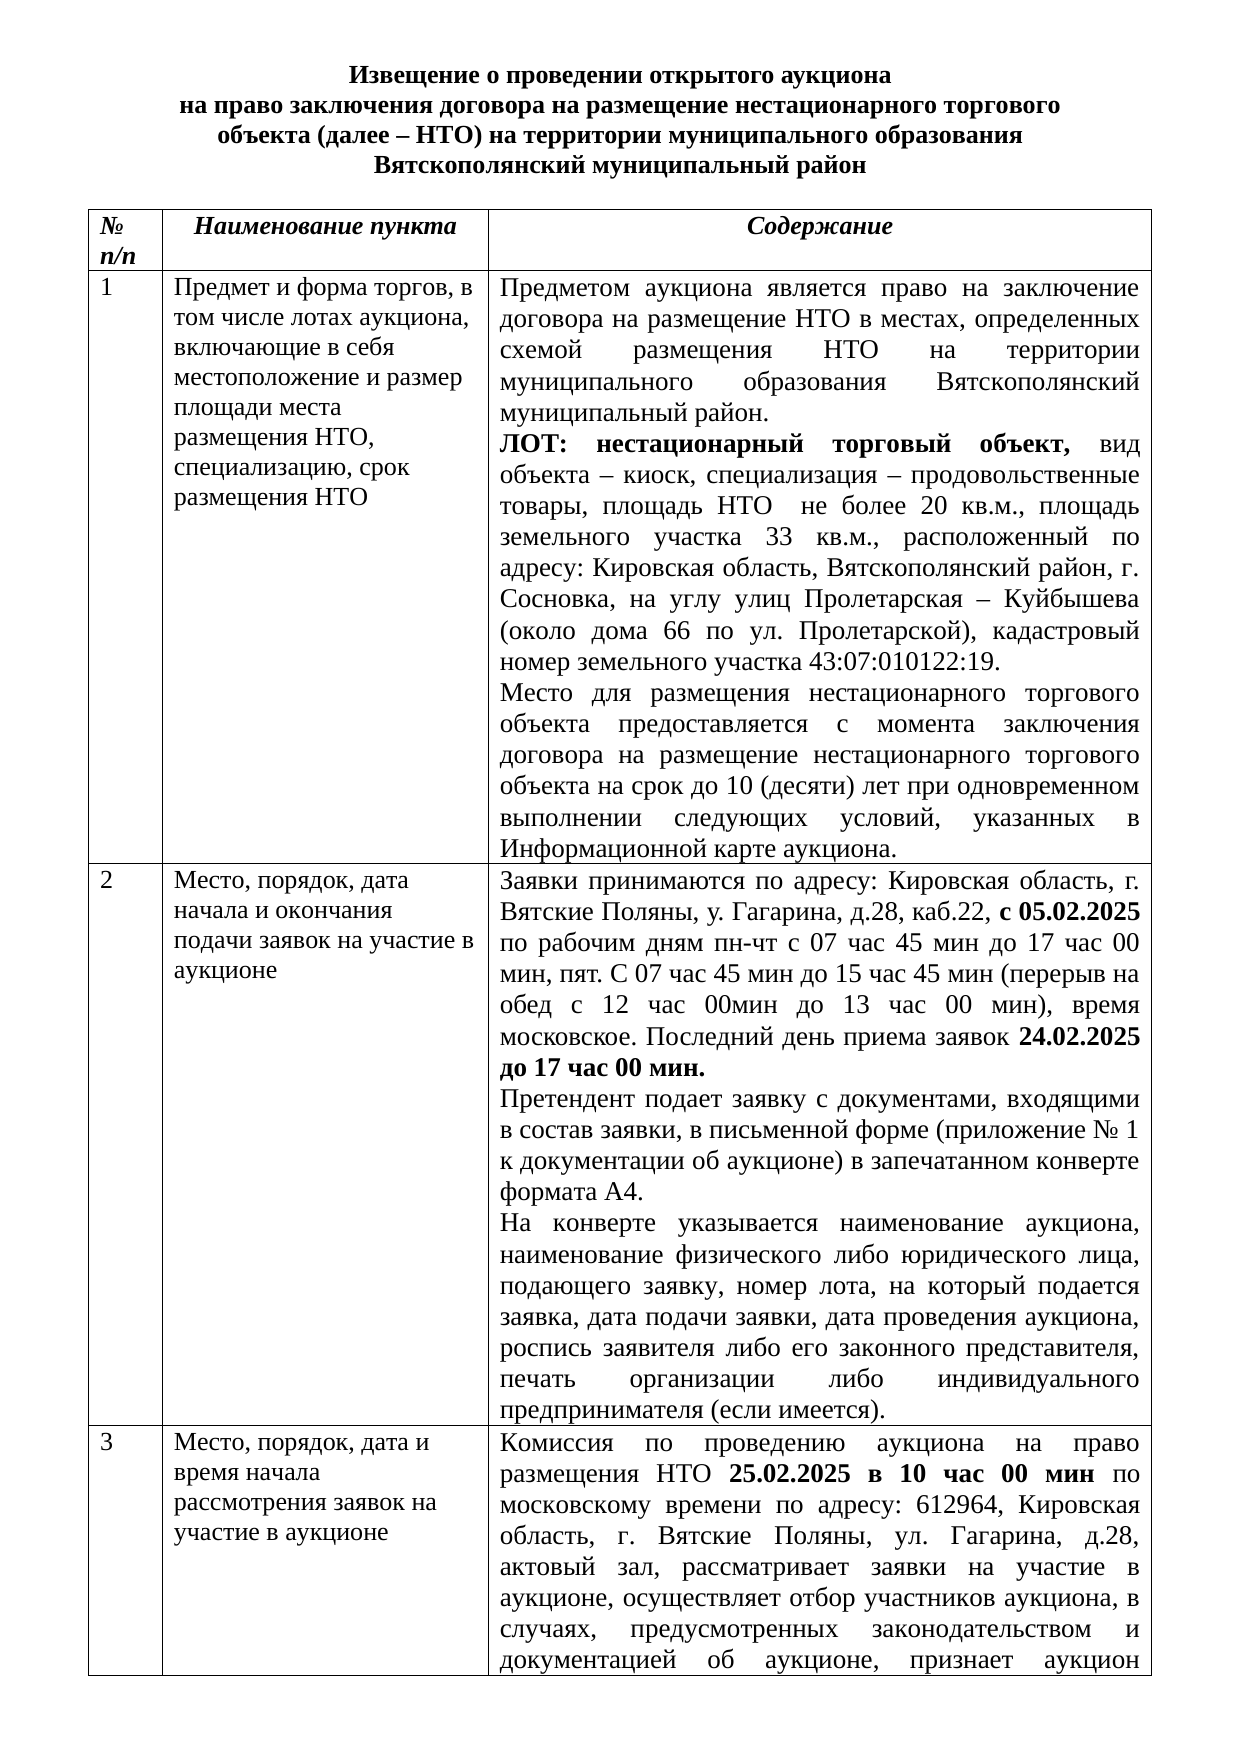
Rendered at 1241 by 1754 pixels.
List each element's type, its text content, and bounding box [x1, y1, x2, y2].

table_header Наименование пункта [163, 210, 488, 270]
table_cell Место, порядок, дата начала и окончания подачи заявок на участие в аукционе [163, 864, 488, 1424]
table_cell Предмет и форма торгов, в том числе лотах аукциона, включающие в себя местоположение и размер площади места размещения НТО, специализацию, срок размещения НТО [163, 271, 488, 863]
table_cell 1 [89, 271, 162, 863]
table_cell 2 [89, 864, 162, 1424]
text на право заключения договора на размещение нестационарного торгового объекта (далее – НТО) на территории муниципального образования Вятскополянский муниципальный район [177, 89, 1063, 179]
text Извещение о проведении открытого аукциона [177, 59, 1063, 89]
table_header Содержание [489, 210, 1151, 270]
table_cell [489, 1426, 1151, 1675]
table_cell 3 [89, 1426, 162, 1675]
table_header № п/п [89, 210, 162, 270]
table_cell Заявки принимаются по адресу: Кировская область, г. Вятские Поляны, у. Гагарина, д.28, каб.22, с 05.02.2025 по рабочим дням пн-чт с 07 час 45 мин до 17 час 00 мин, пят. С 07 час 45 мин до 15 час 45 мин (перерыв на обед с 12 час 00мин до 13 час 00 мин), время московское. Последний день приема заявок 24.02.2025 до 17 час 00 мин. Претендент подает заявку с документами, входящими в состав заявки, в письменной форме (приложение № 1 к документации об аукционе) в запечатанном конверте формата А4. На конверте указывается наименование аукциона, наименование физического либо юридического лица, подающего заявку, номер лота, на который подается заявка, дата подачи заявки, дата проведения аукциона, роспись заявителя либо его законного представителя, печать организации либо индивидуального предпринимателя (если имеется). [489, 864, 1151, 1424]
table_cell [163, 1426, 488, 1675]
table_cell Предметом аукциона является право на заключение договора на размещение НТО в местах, определенных схемой размещения НТО на территории муниципального образования Вятскополянский муниципальный район. ЛОТ: нестационарный торговый объект, вид объекта – киоск, специализация – продовольственные товары, площадь НТО не более 20 кв.м., площадь земельного участка 33 кв.м., расположенный по адресу: Кировская область, Вятскополянский район, г. Сосновка, на углу улиц Пролетарская – Куйбышева (около дома 66 по ул. Пролетарской), кадастровый номер земельного участка 43:07:010122:19. Место для размещения нестационарного торгового объекта предоставляется с момента заключения договора на размещение нестационарного торгового объекта на срок до 10 (десяти) лет при одновременном выполнении следующих условий, указанных в Информационной карте аукциона. [489, 271, 1151, 863]
